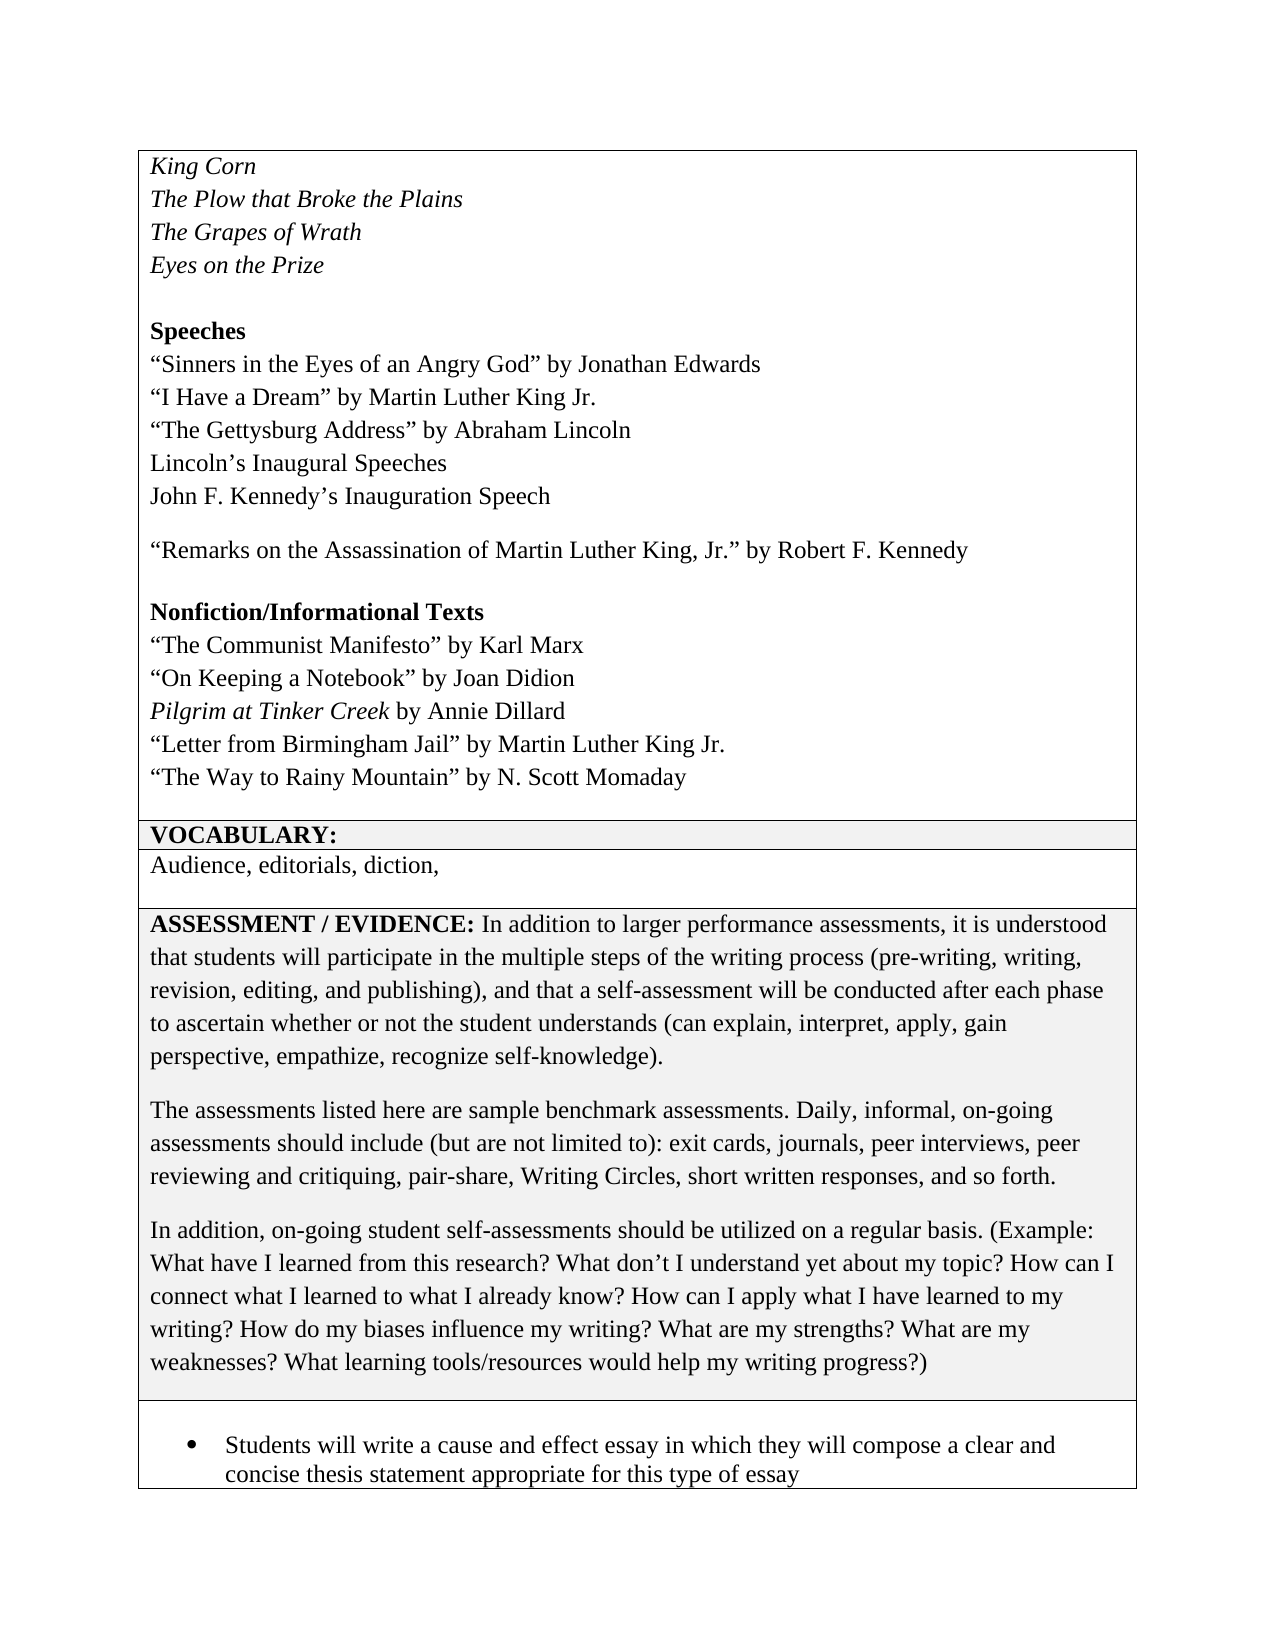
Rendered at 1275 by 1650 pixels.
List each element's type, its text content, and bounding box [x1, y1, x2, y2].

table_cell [139, 151, 1136, 819]
table_cell ASSESSMENT / EVIDENCE: In addition to larger performance assessments, it is understood that students will participate in the multiple steps of the writing process (pre-writing, writing, revision, editing, and publishing), and that a self-assessment will be conducted after each phase to ascertain whether or not the student understands (can explain, interpret, apply, gain perspective, empathize, recognize self-knowledge). The assessments listed here are sample benchmark assessments. Daily, informal, on-going assessments should include (but are not limited to): exit cards, journals, peer interviews, peer reviewing and critiquing, pair-share, Writing Circles, short written responses, and so forth. In addition, on-going student self-assessments should be utilized on a regular basis. (Example: What have I learned from this research? What don’t I understand yet about my topic? How can I connect what I learned to what I already know? How can I apply what I have learned to my writing? How do my biases influence my writing? What are my strengths? What are my weaknesses? What learning tools/resources would help my writing progress?) [139, 909, 1136, 1400]
table_cell Audience, editorials, diction, [139, 850, 1136, 908]
table_cell VOCABULARY: [139, 821, 1136, 849]
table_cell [139, 1401, 1136, 1487]
